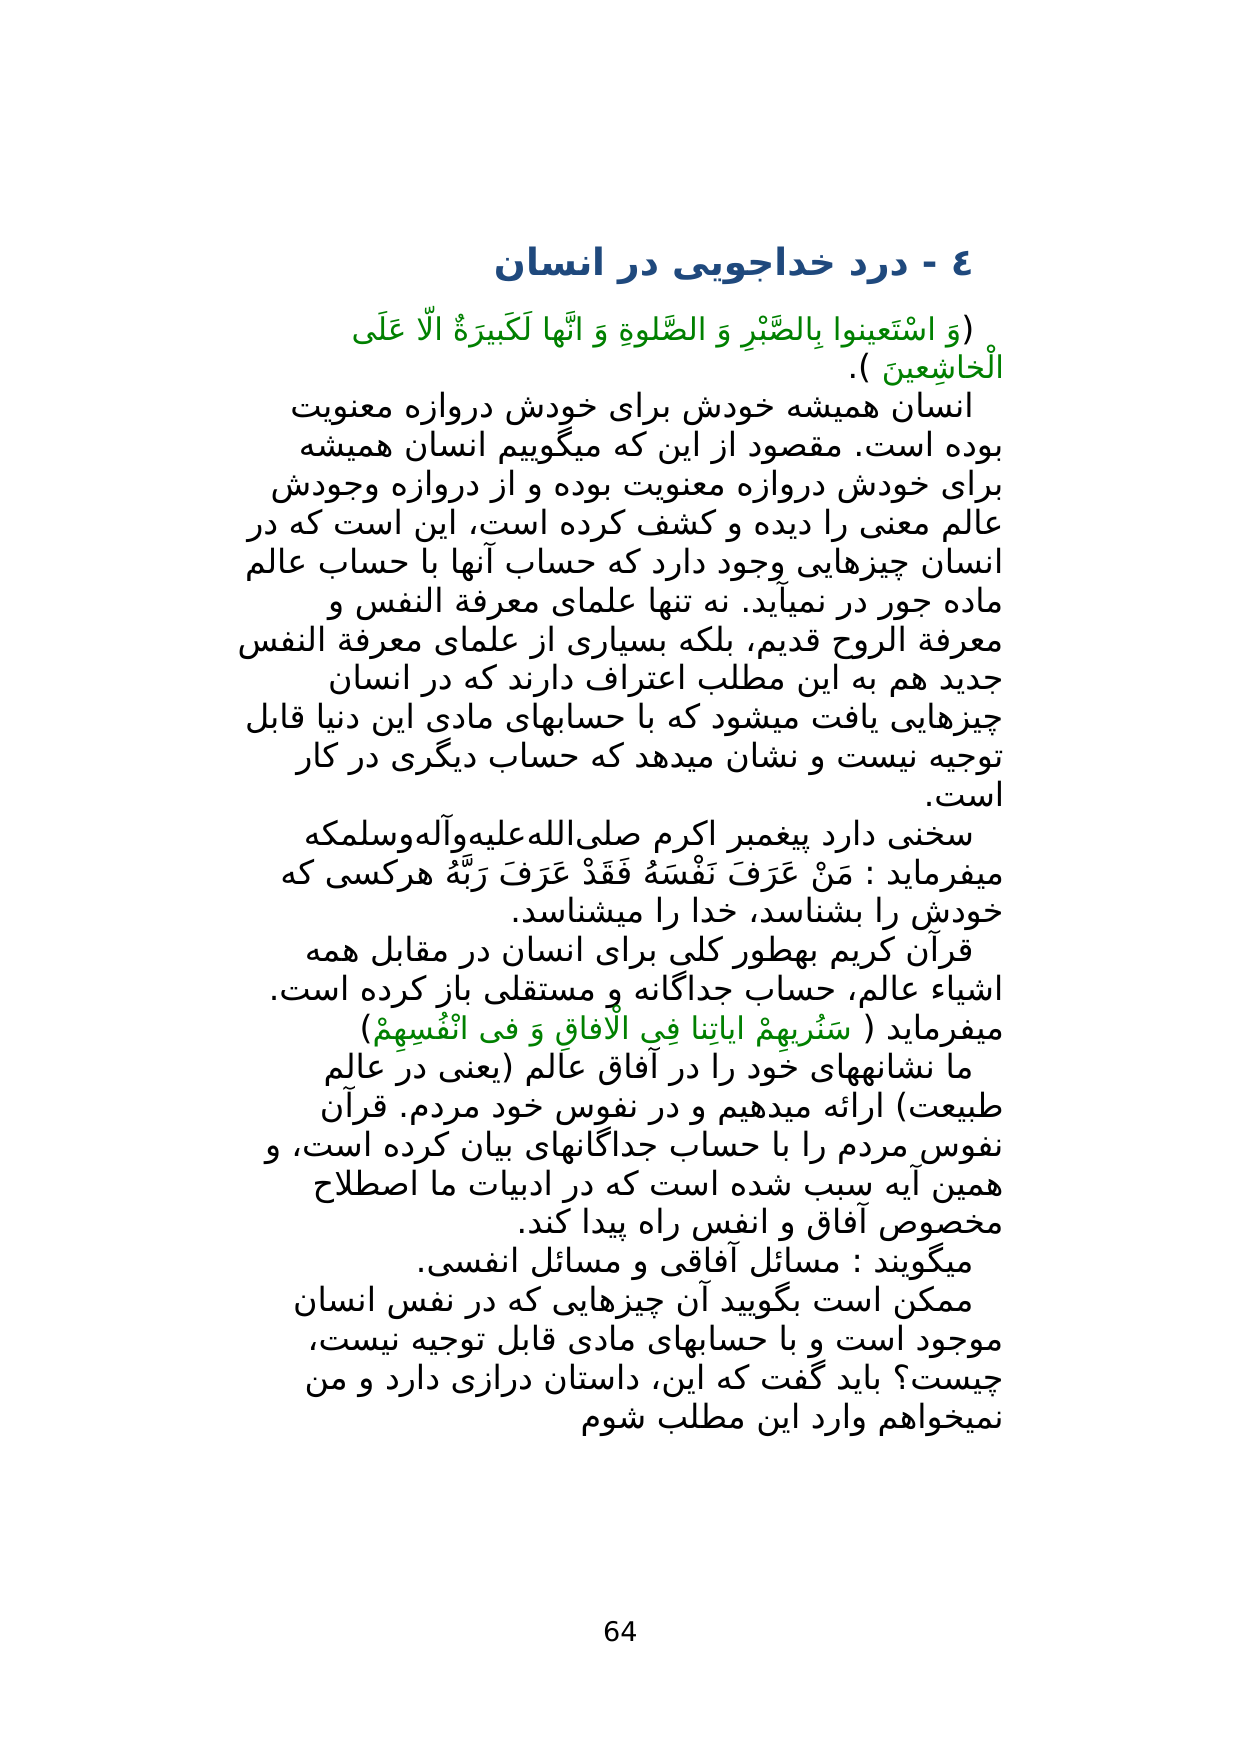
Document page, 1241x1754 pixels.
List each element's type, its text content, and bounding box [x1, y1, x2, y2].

text قرآن كريم به‏طور كلی برای انسان در مقابل همه اشياء عالم، حساب جداگانه و مستقلی باز كرده است. می‏فرمايد ( سَنُريهِمْ اياتِنا فِی الْافاقِ وَ فی انْفُسِهِمْ) [236, 931, 1004, 1047]
text ما نشانه‏های خود را در آفاق عالم (يعنی در عالم طبيعت) ارائه می‏دهيم و در نفوس خود مردم. قرآن نفوس مردم را با حساب جداگانه‏ای بيان كرده است، و همين آيه سبب شده است كه در ادبيات ما اصطلاح مخصوص آفاق و انفس راه پيدا كند. [236, 1047, 1004, 1242]
subtitle ٤ - درد خداجويی در انسان‏ [236, 241, 1004, 284]
text ممكن است بگوييد آن چيزهايی كه در نفس انسان موجود است و با حسابهای مادی قابل توجيه نيست، چيست؟ بايد گفت كه اين، داستان درازی دارد و من نمی‏خواهم وارد اين مطلب شوم‏ [236, 1281, 1004, 1436]
text می‏گويند : مسائل آفاقی و مسائل انفسی. [236, 1242, 1004, 1281]
text (وَ اسْتَعينوا بِالصَّبْرِ وَ الصَّلوةِ وَ انَّها لَكَبيرَةٌ الّا عَلَی الْخاشِعينَ ). [236, 309, 1004, 387]
text انسان هميشه خودش برای خودش دروازه معنويت بوده است. مقصود از اين كه می‏گوييم انسان هميشه برای خودش دروازه معنويت بوده و از دروازه وجودش عالم معنی را ديده و كشف كرده است، اين است كه در انسان چيزهايی وجود دارد كه حساب آنها با حساب عالم ماده جور در نمی‏آيد. نه تنها علمای معرفة النفس و معرفة الروح قديم، بلكه بسياری از علمای معرفة النفس جديد هم به اين مطلب اعتراف دارند كه در انسان چيزهايی يافت می‏شود كه با حسابهای مادی اين دنيا قابل توجيه نيست و نشان می‏دهد كه حساب ديگری در كار است. [236, 387, 1004, 814]
text سخنی دارد پيغمبر اكرم صلی‌الله‌عليه‌وآله‌وسلمكه می‏فرمايد : مَنْ عَرَفَ نَفْسَهُ فَقَدْ عَرَفَ رَبَّهُ هركسی كه خودش را بشناسد، خدا را می‏شناسد. [236, 814, 1004, 931]
